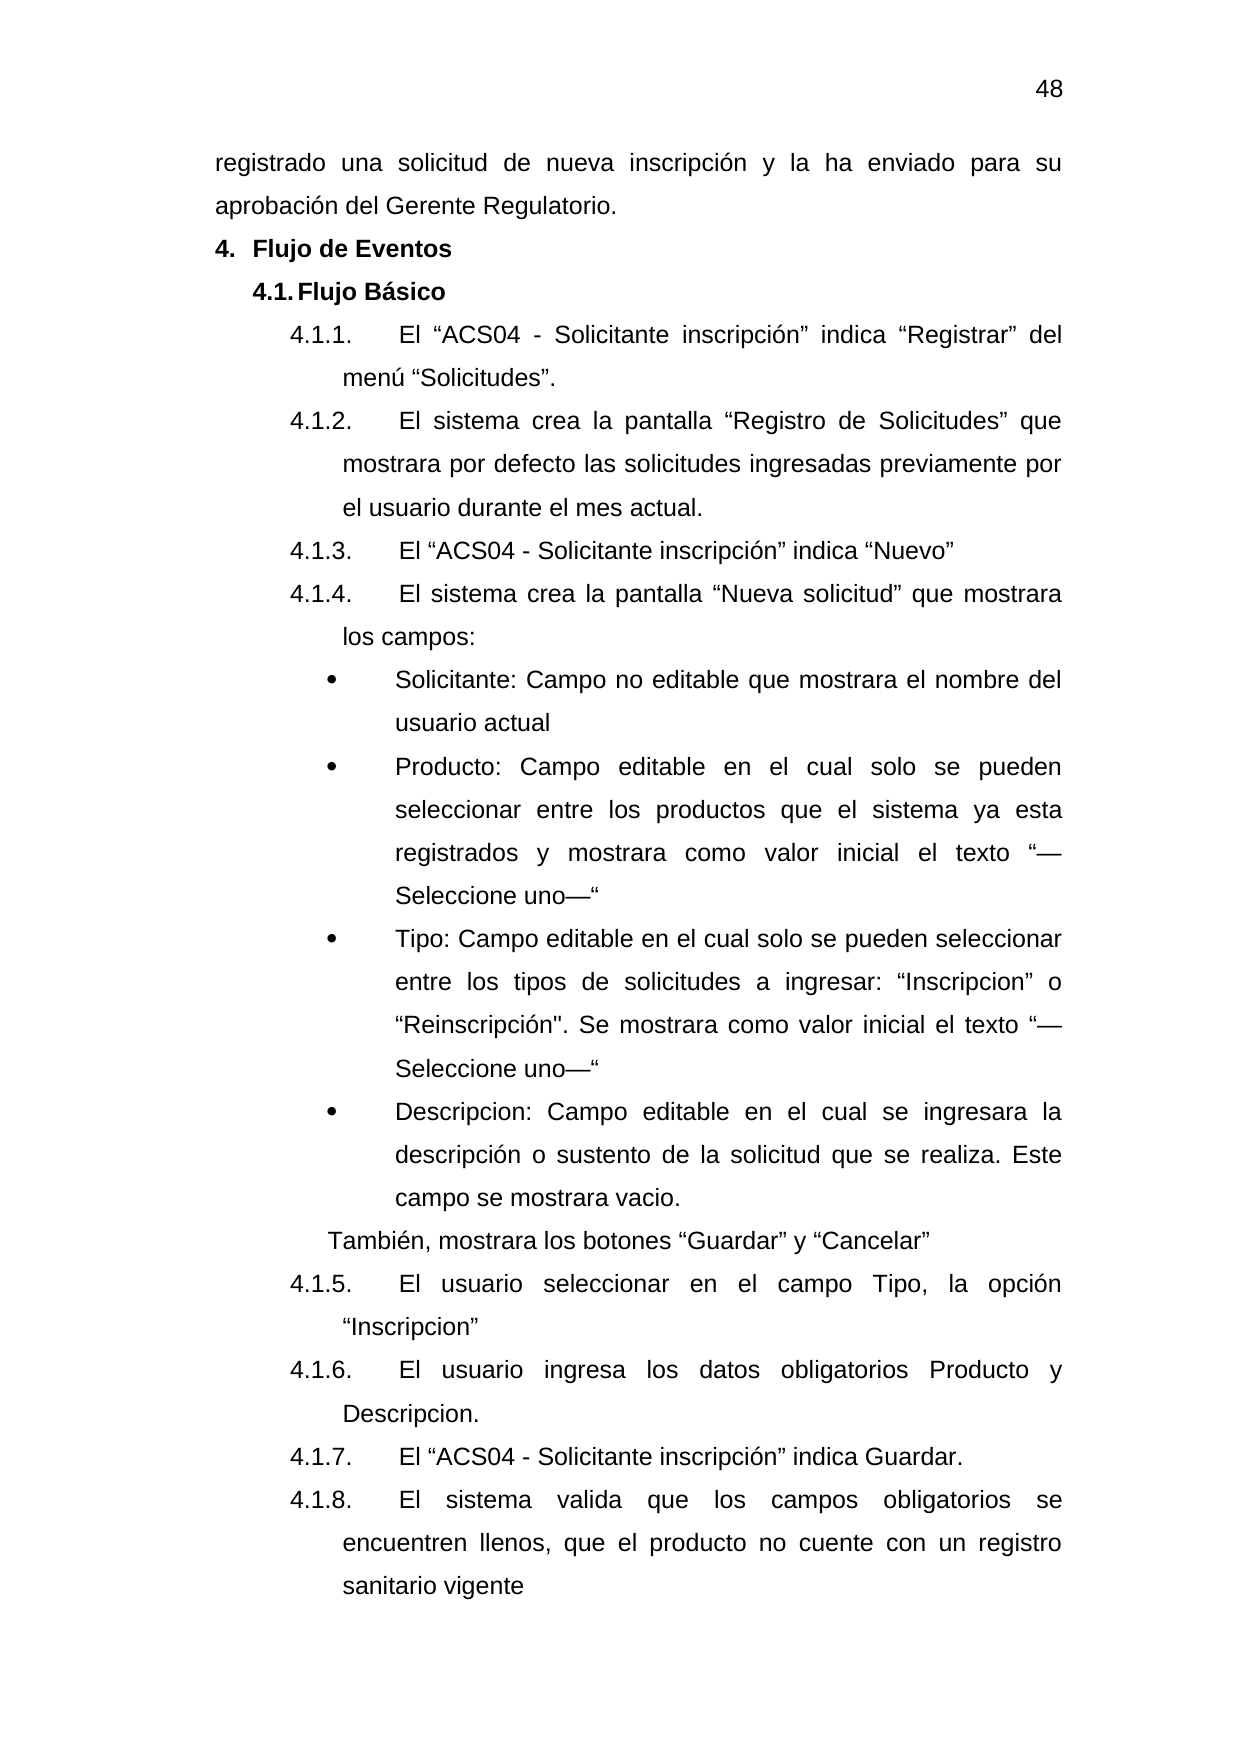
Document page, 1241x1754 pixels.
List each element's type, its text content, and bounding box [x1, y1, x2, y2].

list Descripcion: Campo editable en el cual se ingresara la descripción o sustento de la solicitud que se realiza. Este campo se mostrara vacio. [327, 1097, 1063, 1212]
list El “ACS04 - Solicitante inscripción” indica “Registrar” del menú “Solicitudes”. [290, 320, 1063, 392]
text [215, 148, 1063, 219]
list El sistema valida que los campos obligatorios se encuentren llenos, que el producto no cuente con un registro sanitario vigente [290, 1485, 1063, 1600]
list El sistema crea la pantalla “Nueva solicitud” que mostrara los campos: [290, 579, 1063, 651]
list Solicitante: Campo no editable que mostrara el nombre del usuario actual [327, 665, 1063, 737]
list El usuario seleccionar en el campo Tipo, la opción “Inscripcion” [290, 1269, 1063, 1341]
list El “ACS04 - Solicitante inscripción” indica “Nuevo” [290, 536, 1063, 564]
list Flujo Básico [252, 277, 1063, 306]
list Flujo de Eventos [215, 234, 1063, 263]
text También, mostrara los botones “Guardar” y “Cancelar” [327, 1226, 1063, 1255]
list Tipo: Campo editable en el cual solo se pueden seleccionar entre los tipos de solicitudes a ingresar: “Inscripcion” o “Reinscripción". Se mostrara como valor inicial el texto “—Seleccione uno—“ [327, 924, 1063, 1082]
list Producto: Campo editable en el cual solo se pueden seleccionar entre los productos que el sistema ya esta registrados y mostrara como valor inicial el texto “—Seleccione uno—“ [327, 751, 1063, 910]
list El usuario ingresa los datos obligatorios Producto y Descripcion. [290, 1356, 1063, 1427]
list El “ACS04 - Solicitante inscripción” indica Guardar. [290, 1442, 1063, 1471]
list El sistema crea la pantalla “Registro de Solicitudes” que mostrara por defecto las solicitudes ingresadas previamente por el usuario durante el mes actual. [290, 406, 1063, 521]
